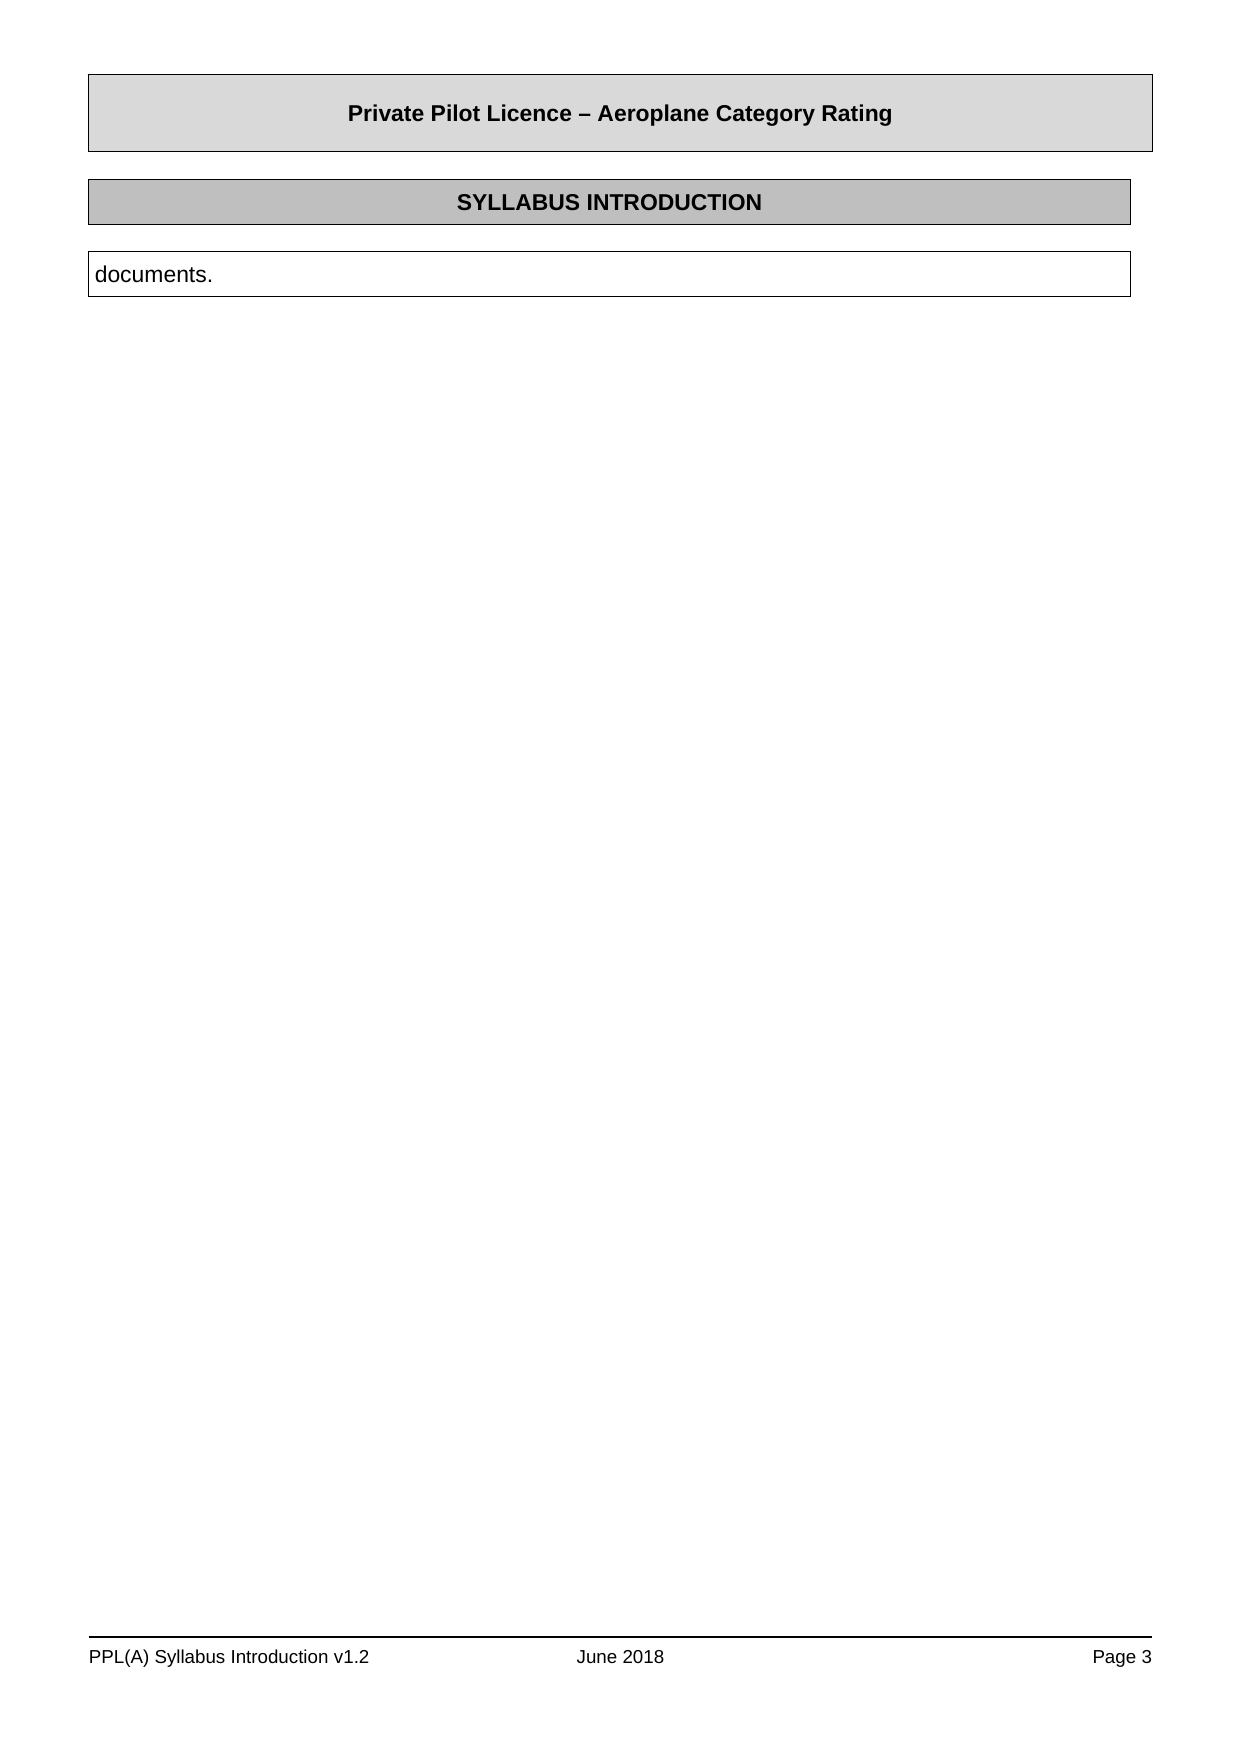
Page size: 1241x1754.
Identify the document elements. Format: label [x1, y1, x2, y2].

table_cell [89, 252, 1130, 296]
